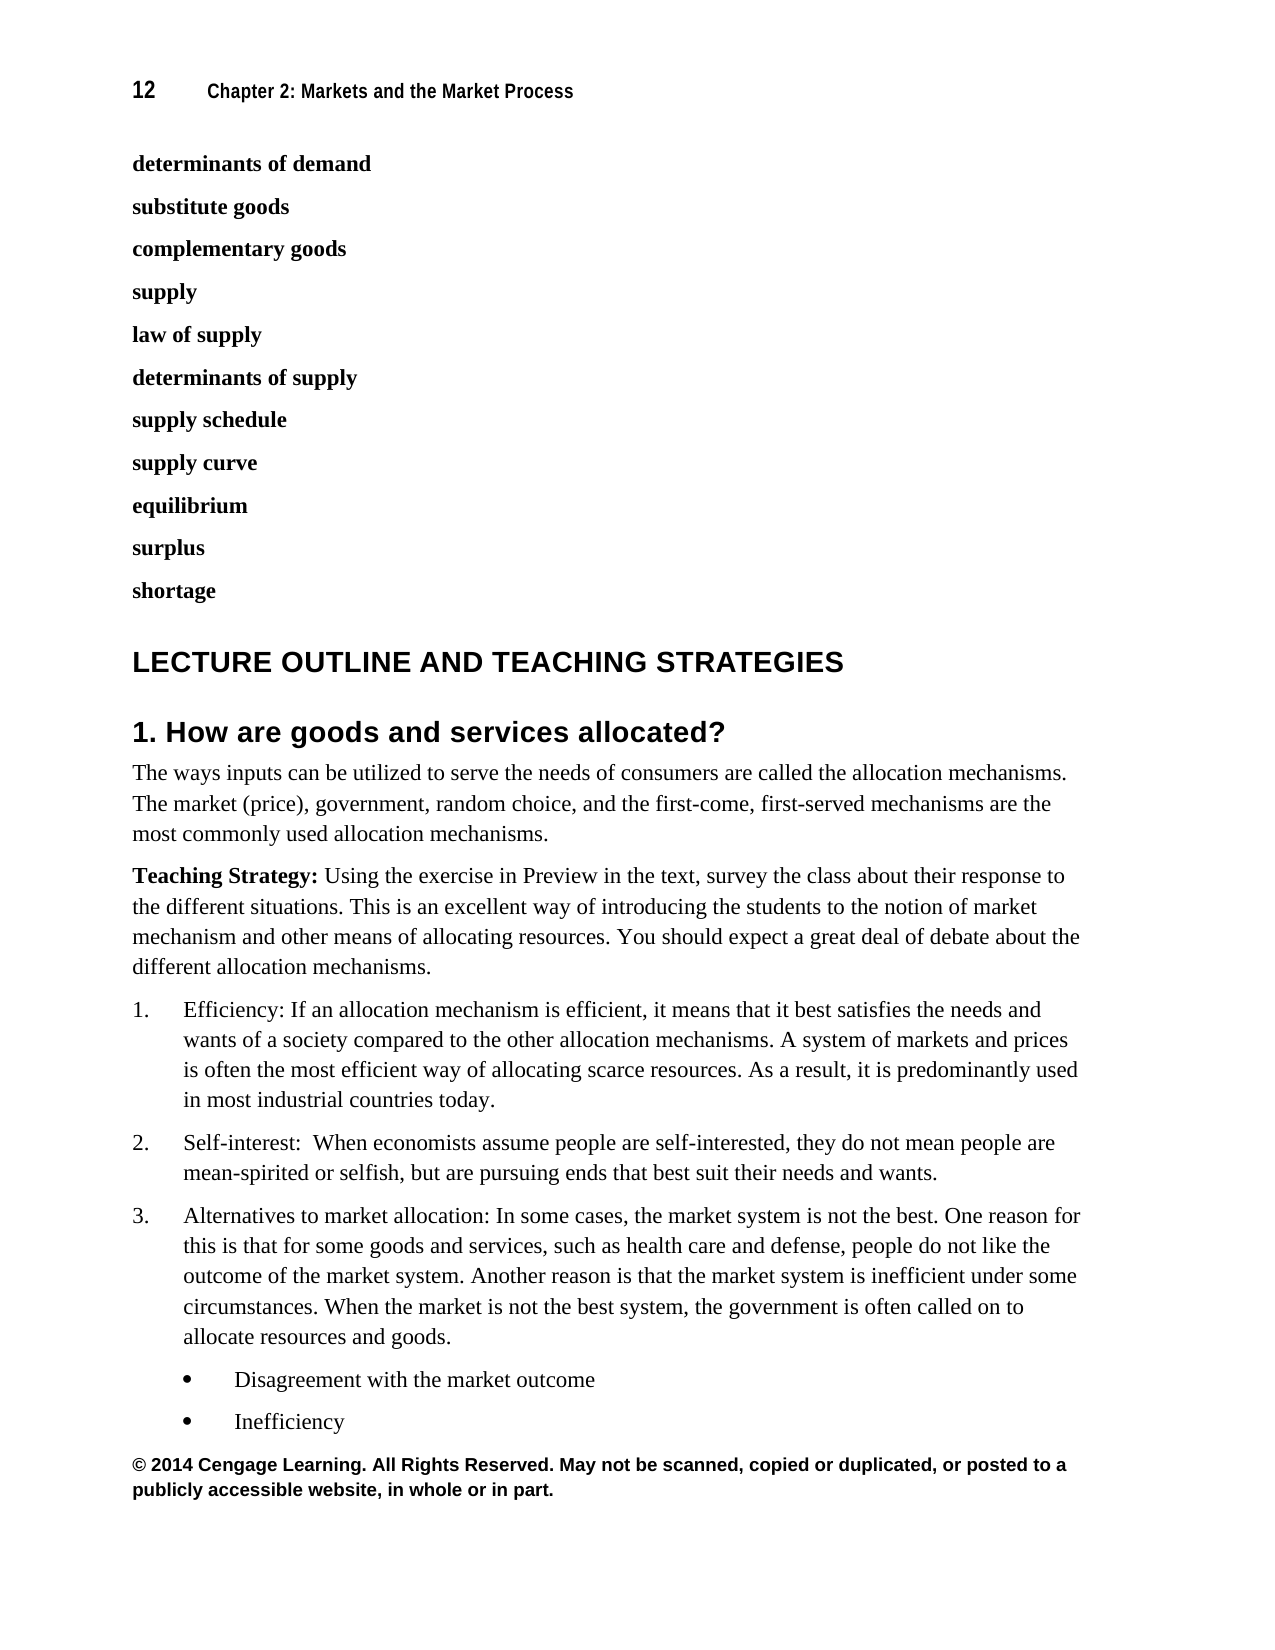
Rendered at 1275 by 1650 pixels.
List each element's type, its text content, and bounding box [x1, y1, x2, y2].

text substitute goods [132, 193, 1087, 219]
text equilibrium [132, 492, 1087, 518]
text law of supply [132, 321, 1087, 347]
text Lecture Outline and Teaching Strategies [132, 645, 1087, 678]
text determinants of supply [132, 363, 1087, 390]
text Teaching Strategy: Using the exercise in Preview in the text, survey the class about their response to the different situations. This is an excellent way of introducing the students to the notion of market mechanism and other means of allocating resources. You should expect a great deal of debate about the different allocation mechanisms. [132, 862, 1087, 979]
subtitle 1. How are goods and services allocated? [132, 714, 1087, 748]
text supply schedule [132, 406, 1087, 433]
text surplus [132, 534, 1087, 561]
text The ways inputs can be utilized to serve the needs of consumers are called the allocation mechanisms. The market (price), government, random choice, and the first-come, first-served mechanisms are the most commonly used allocation mechanisms. [132, 759, 1087, 846]
text supply [132, 278, 1087, 304]
text determinants of demand [132, 150, 1087, 176]
list Disagreement with the market outcome [183, 1366, 1087, 1392]
text complementary goods [132, 235, 1087, 262]
list Inefficiency [183, 1408, 1087, 1435]
text supply curve [132, 449, 1087, 475]
text shortage [132, 577, 1087, 603]
